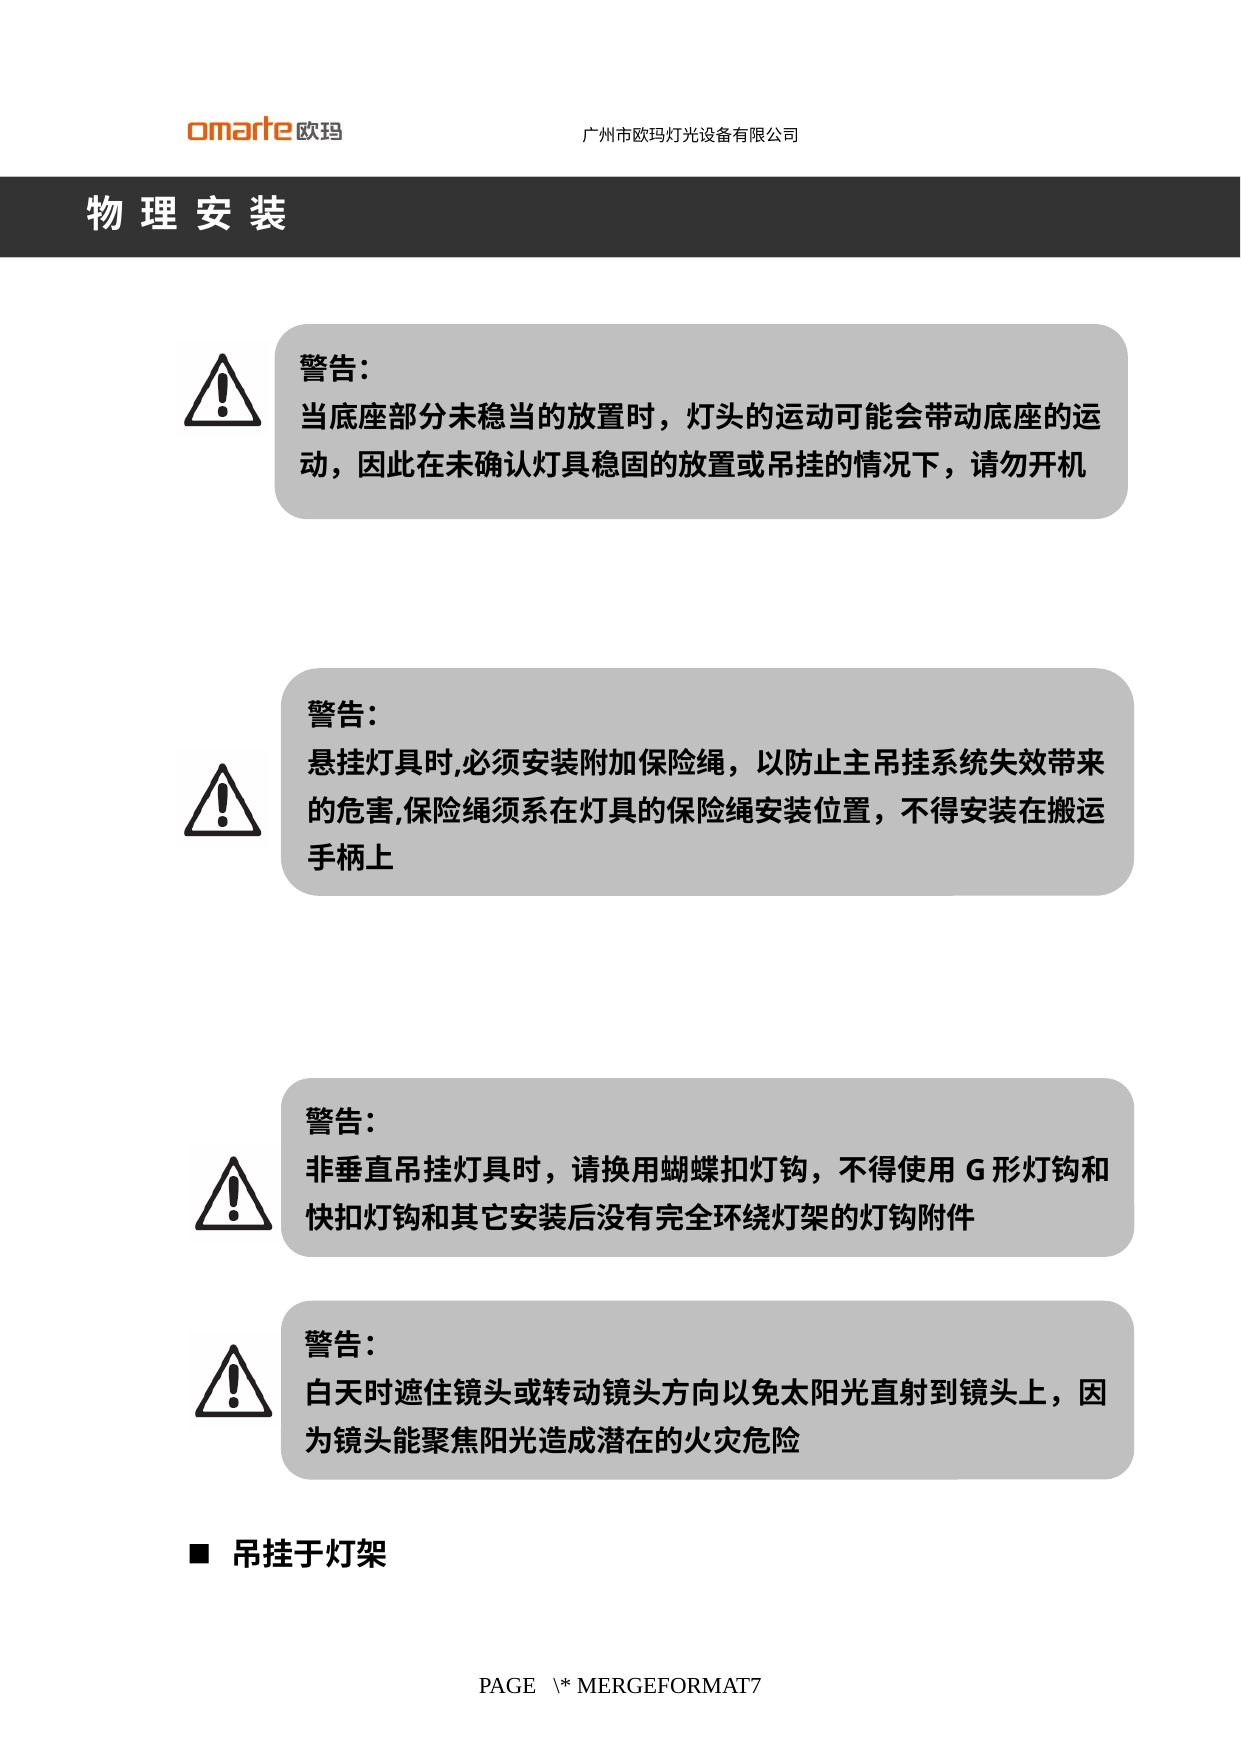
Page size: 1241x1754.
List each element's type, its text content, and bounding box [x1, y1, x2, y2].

list 吊挂于灯架 [187, 1519, 1053, 1584]
picture [187, 115, 343, 142]
